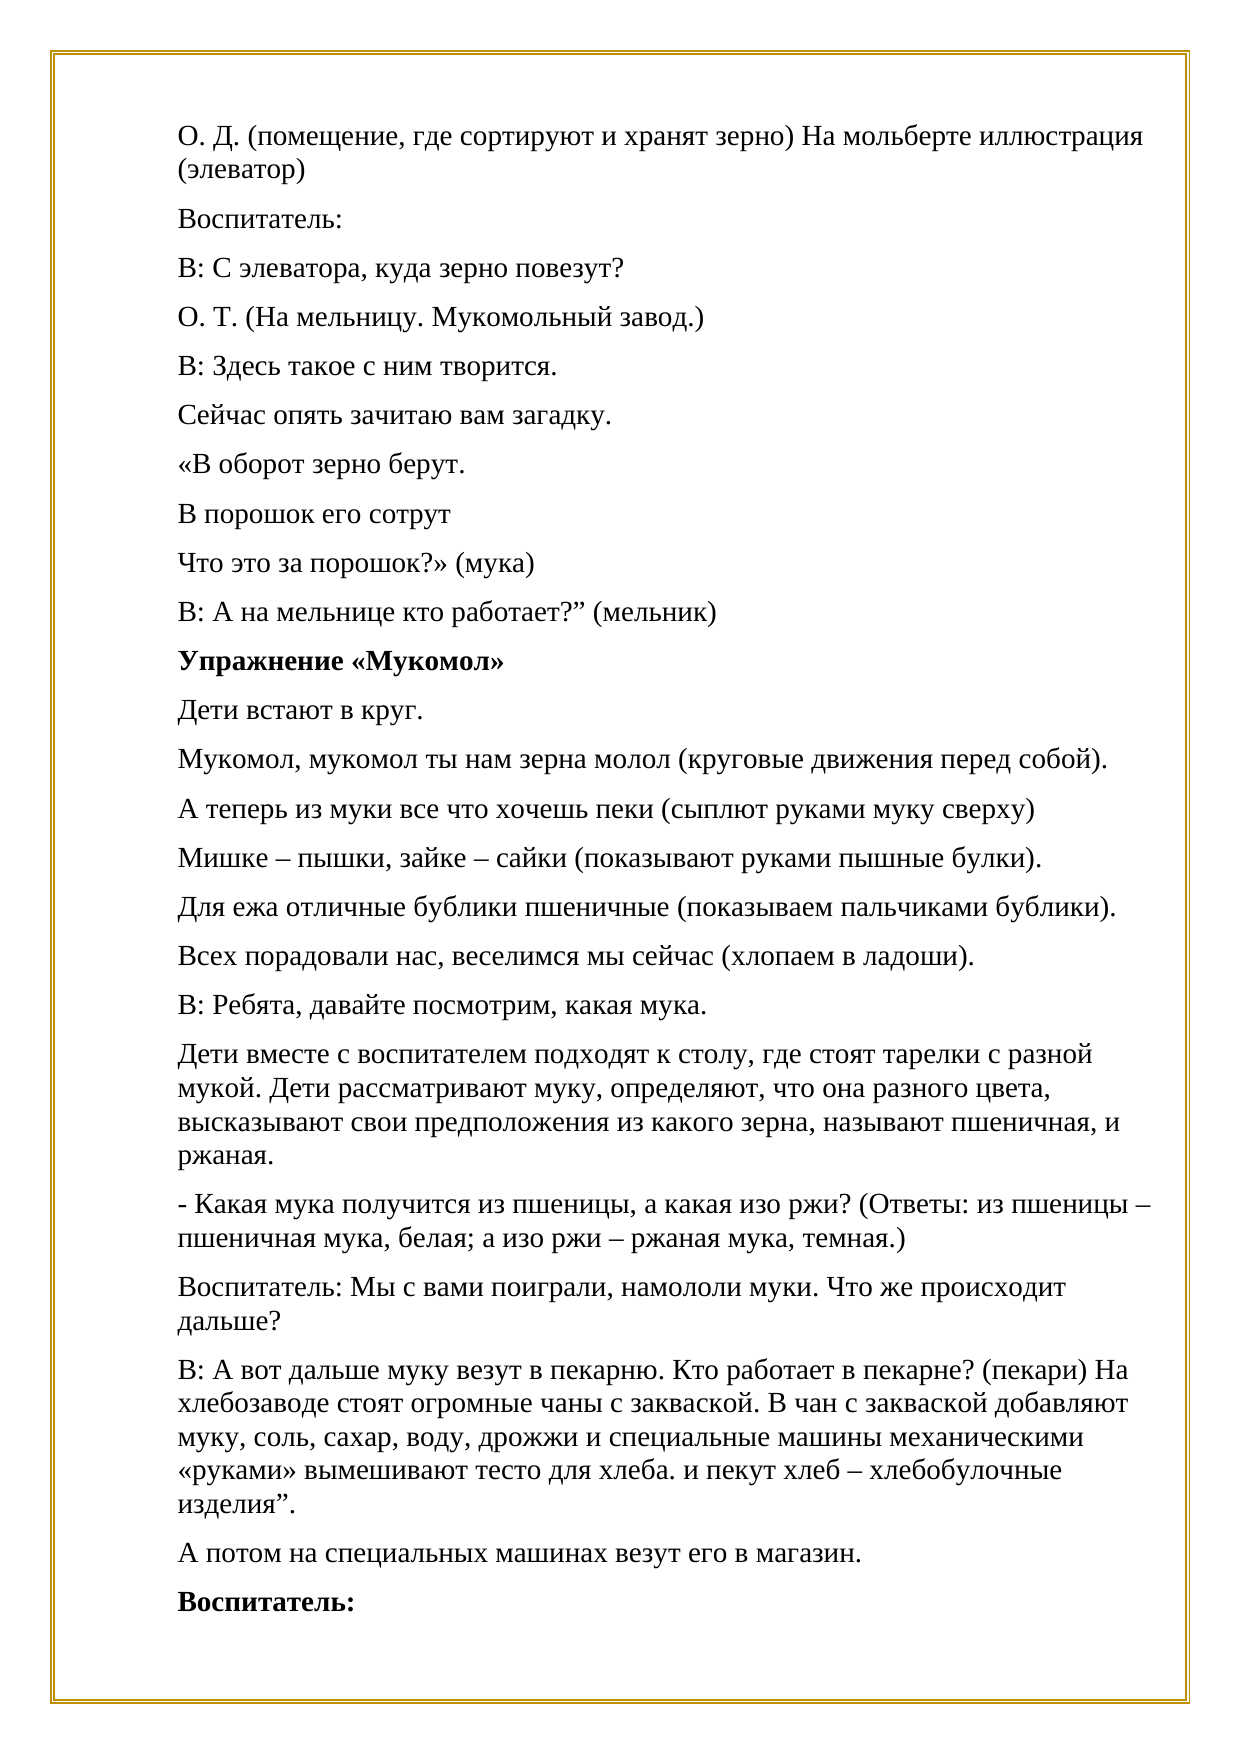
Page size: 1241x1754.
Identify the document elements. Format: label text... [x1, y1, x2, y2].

text Упражнение «Мукомол» [177, 643, 1152, 677]
text В: А вот дальше муку везут в пекарню. Кто работает в пекарне? (пекари) На хлебозаводе стоят огромные чаны с закваской. В чан с закваской добавляют муку, соль, сахар, воду, дрожжи и специальные машины механическими «руками» вымешивают тесто для хлеба. и пекут хлеб – хлебобулочные изделия”. [177, 1352, 1152, 1519]
text Мишке – пышки, зайке – сайки (показывают руками пышные булки). [177, 840, 1152, 873]
text В: Ребята, давайте посмотрим, какая мука. [177, 987, 1152, 1021]
text Мукомол, мукомол ты нам зерна молол (круговые движения перед собой). [177, 742, 1152, 775]
text А теперь из муки все что хочешь пеки (сыплют руками муку сверху) [177, 791, 1152, 824]
text Воспитатель: [177, 1584, 1152, 1618]
text Что это за порошок?» (мука) [177, 545, 1152, 578]
text Сейчас опять зачитаю вам загадку. [177, 397, 1152, 431]
text В порошок его сотрут [177, 496, 1152, 529]
text Дети встают в круг. [177, 692, 1152, 726]
text Для ежа отличные бублики пшеничные (показываем пальчиками бублики). [177, 889, 1152, 923]
text А потом на специальных машинах везут его в магазин. [177, 1535, 1152, 1569]
text О. Т. (На мельницу. Мукомольный завод.) [177, 299, 1152, 333]
text В: А на мельнице кто работает?” (мельник) [177, 594, 1152, 628]
text Воспитатель: Мы с вами поиграли, намололи муки. Что же происходит дальше? [177, 1269, 1152, 1336]
text «В оборот зерно берут. [177, 447, 1152, 480]
text О. Д. (помещение, где сортируют и хранят зерно) На мольберте иллюстрация (элеватор) [177, 118, 1152, 185]
text - Какая мука получится из пшеницы, а какая изо ржи? (Ответы: из пшеницы – пшеничная мука, белая; а изо ржи – ржаная мука, темная.) [177, 1186, 1152, 1253]
text Всех порадовали нас, веселимся мы сейчас (хлопаем в ладоши). [177, 938, 1152, 972]
text Воспитатель: [177, 201, 1152, 234]
text Дети вместе с воспитателем подходят к столу, где стоят тарелки с разной мукой. Дети рассматривают муку, определяют, что она разного цвета, высказывают свои предположения из какого зерна, называют пшеничная, и ржаная. [177, 1037, 1152, 1171]
text В: Здесь такое с ним творится. [177, 348, 1152, 382]
text В: С элеватора, куда зерно повезут? [177, 250, 1152, 283]
